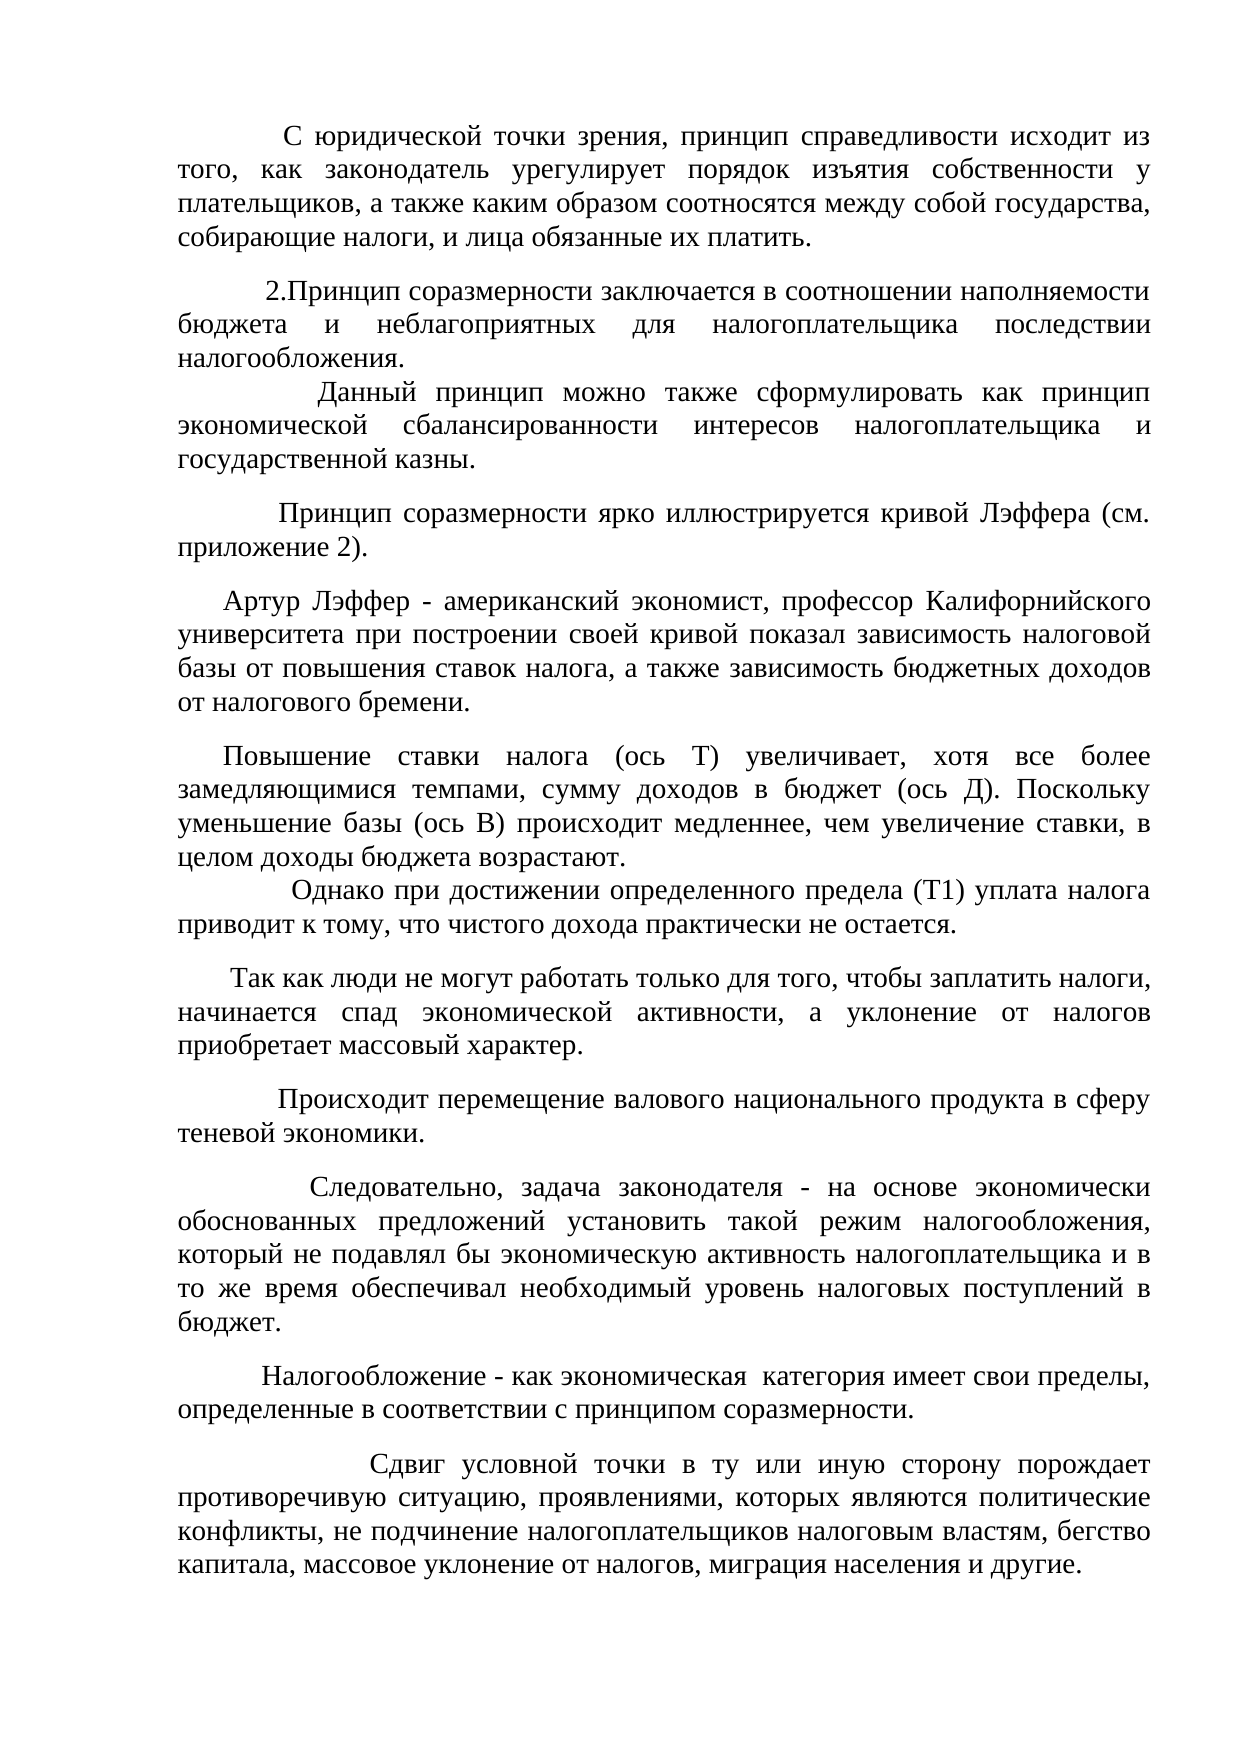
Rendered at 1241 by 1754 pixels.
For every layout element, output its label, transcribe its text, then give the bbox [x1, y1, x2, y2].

text Данный принцип можно также сформулировать как принцип экономической сбалансированности интересов налогоплательщика и государственной казны. [177, 374, 1152, 474]
text Повышение ставки налога (ось Т) увеличивает, хотя все более замедляющимися темпами, сумму доходов в бюджет (ось Д). Поскольку уменьшение базы (ось В) происходит медленнее, чем увеличение ставки, в целом доходы бюджета возрастают. [177, 738, 1152, 872]
text Так как люди не могут работать только для того, чтобы заплатить налоги, начинается спад экономической активности, а уклонение от налогов приобретает массовый характер. [177, 960, 1152, 1061]
text С юридической точки зрения, принцип справедливости исходит из того, как законодатель урегулирует порядок изъятия собственности у плательщиков, а также каким образом соотносятся между собой государства, собирающие налоги, и лица обязанные их платить. [177, 118, 1152, 252]
text Происходит перемещение валового национального продукта в сферу теневой экономики. [177, 1082, 1152, 1149]
text Однако при достижении определенного предела (Т1) уплата налога приводит к тому, что чистого дохода практически не остается. [177, 872, 1152, 939]
text Принцип соразмерности ярко иллюстрируется кривой Лэффера (см. приложение 2). [177, 495, 1152, 562]
text Сдвиг условной точки в ту или иную сторону порождает противоречивую ситуацию, проявлениями, которых являются политические конфликты, не подчинение налогоплательщиков налоговым властям, бегство капитала, массовое уклонение от налогов, миграция населения и другие. [177, 1446, 1152, 1580]
text Артур Лэффер - американский экономист, профессор Калифорнийского университета при построении своей кривой показал зависимость налоговой базы от повышения ставок налога, а также зависимость бюджетных доходов от налогового бремени. [177, 583, 1152, 717]
text Следовательно, задача законодателя - на основе экономически обоснованных предложений установить такой режим налогообложения, который не подавлял бы экономическую активность налогоплательщика и в то же время обеспечивал необходимый уровень налоговых поступлений в бюджет. [177, 1169, 1152, 1337]
text 2.Принцип соразмерности заключается в соотношении наполняемости бюджета и неблагоприятных для налогоплательщика последствии налогообложения. [177, 273, 1152, 374]
text Налогообложение - как экономическая категория имеет свои пределы, определенные в соответствии с принципом соразмерности. [177, 1358, 1152, 1425]
